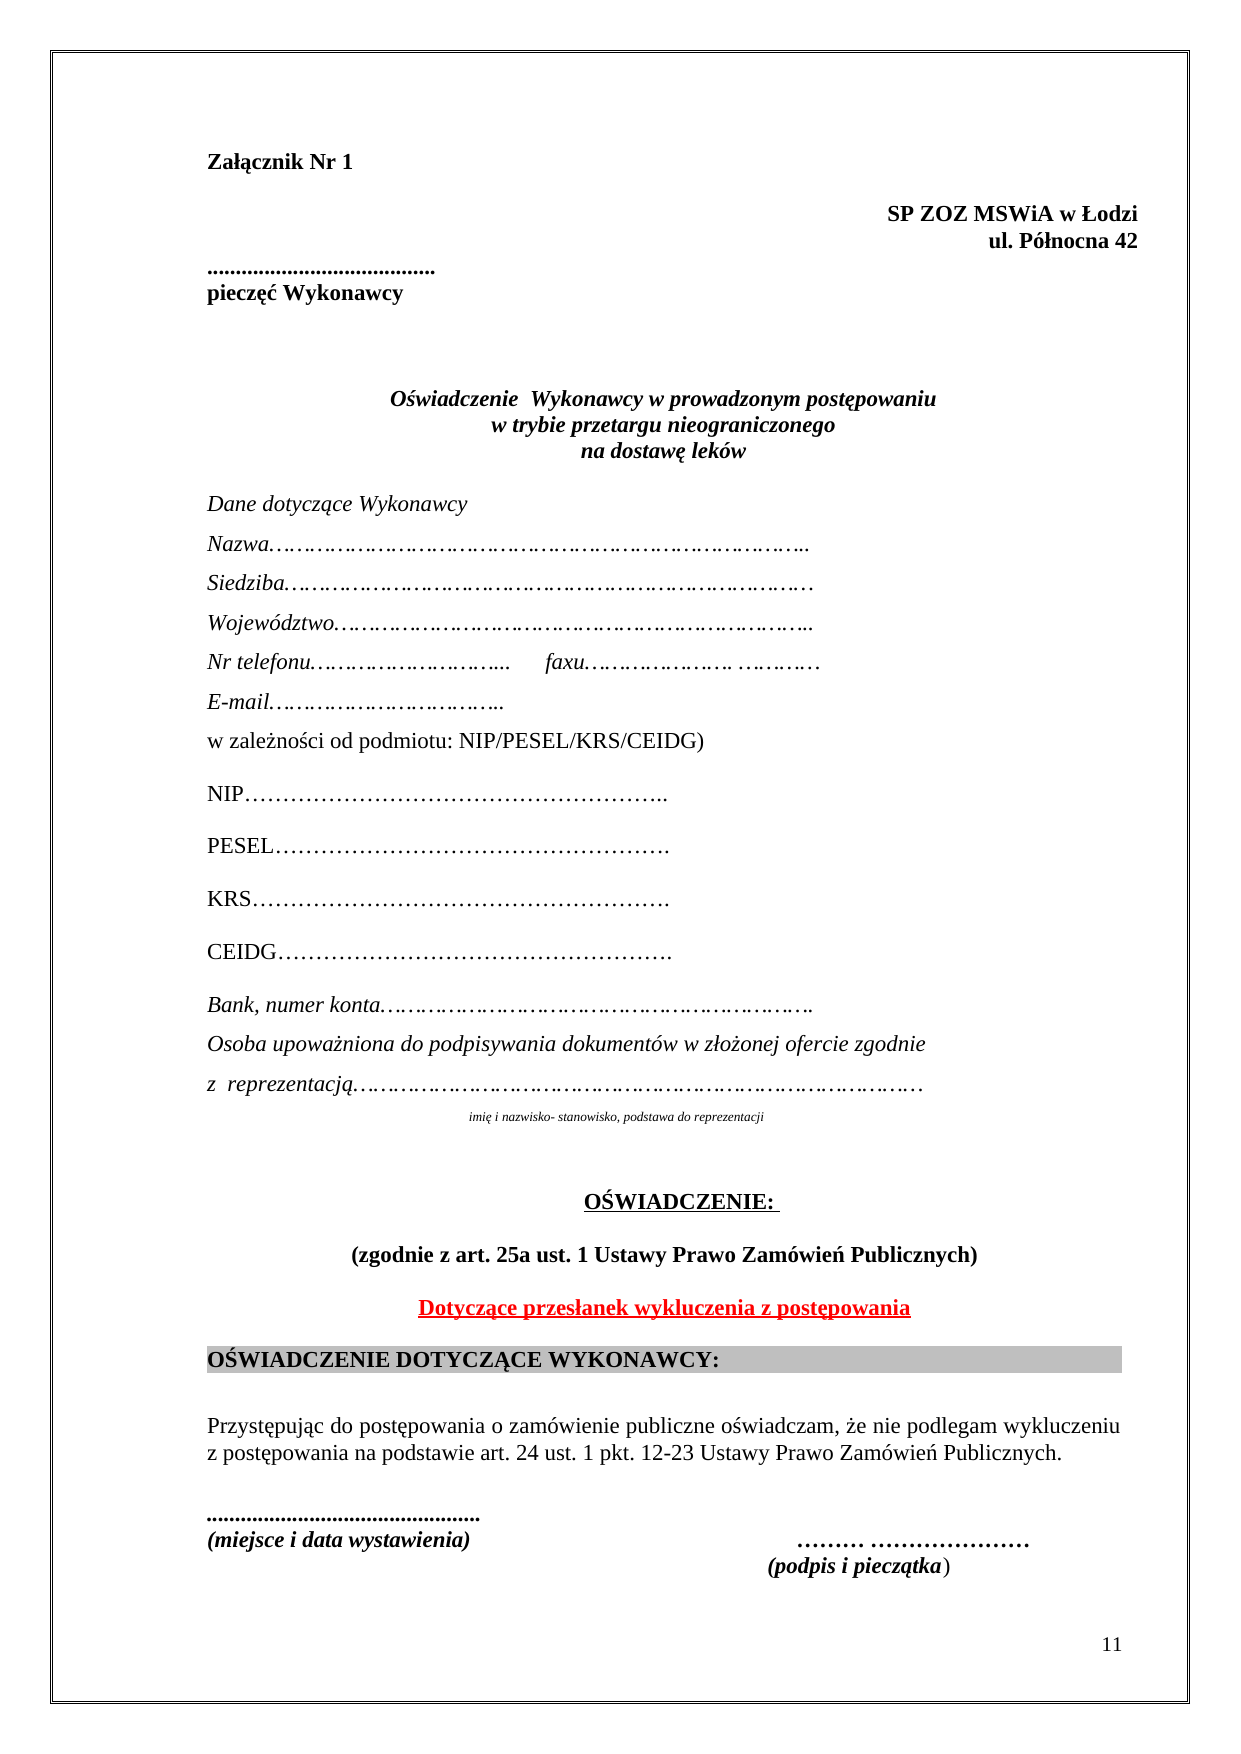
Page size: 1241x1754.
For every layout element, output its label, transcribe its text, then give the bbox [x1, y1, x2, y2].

text KRS………………………………………………. [207, 885, 738, 912]
text w trybie przetargu nieograniczonego [207, 411, 1122, 438]
text PESEL……………………………………………. [207, 833, 738, 859]
text CEIDG……………………………………………. [207, 938, 738, 964]
text Nr telefonu………………………... faxu…………………. ………… [207, 648, 1122, 674]
text w zależności od podmiotu: NIP/PESEL/KRS/CEIDG) [207, 727, 738, 753]
text OŚWIADCZENIE: [315, 1188, 1043, 1214]
text Załącznik Nr 1 [207, 148, 1122, 174]
text Dotyczące przesłanek wykluczenia z postępowania [207, 1294, 1122, 1320]
text Przystępując do postępowania o zamówienie publiczne oświadczam, że nie podlegam wykluczeniu z postępowania na podstawie art. 24 ust. 1 pkt. 12-23 Ustawy Prawo Zamówień Publicznych. [207, 1412, 1122, 1465]
text ........................................ [207, 253, 488, 279]
text NIP……………………………………………….. [207, 780, 738, 806]
text Bank, numer konta………………………………………………………. [207, 991, 1122, 1017]
text ................................................ [207, 1499, 1043, 1526]
text (podpis i pieczątka) [207, 1552, 1043, 1579]
text Nazwa…………………………………………………………………….. [207, 530, 1122, 556]
text OŚWIADCZENIE DOTYCZĄCE WYKONAWCY: [207, 1346, 1122, 1373]
text imię i nazwisko- stanowisko, podstawa do reprezentacji [207, 1109, 1122, 1136]
text Oświadczenie Wykonawcy w prowadzonym postępowaniu [207, 385, 1122, 411]
text (zgodnie z art. 25a ust. 1 Ustawy Prawo Zamówień Publicznych) [207, 1241, 1122, 1267]
text (miejsce i data wystawienia) ……… ………………… [207, 1526, 1043, 1552]
text ul. Północna 42 [207, 227, 1138, 253]
text Województwo…………………………………………………………….. [207, 609, 1122, 635]
text na dostawę leków [207, 438, 1122, 464]
text E-mail…………………………….. [207, 688, 1122, 714]
text SP ZOZ MSWiA w Łodzi [207, 200, 1138, 227]
text pieczęć Wykonawcy [207, 279, 488, 306]
text Siedziba…………………………………………………………………… [207, 569, 1122, 596]
text Osoba upoważniona do podpisywania dokumentów w złożonej ofercie zgodnie z reprezentacją………………………………………………………………………… [207, 1030, 1122, 1096]
text Dane dotyczące Wykonawcy [207, 490, 1122, 517]
